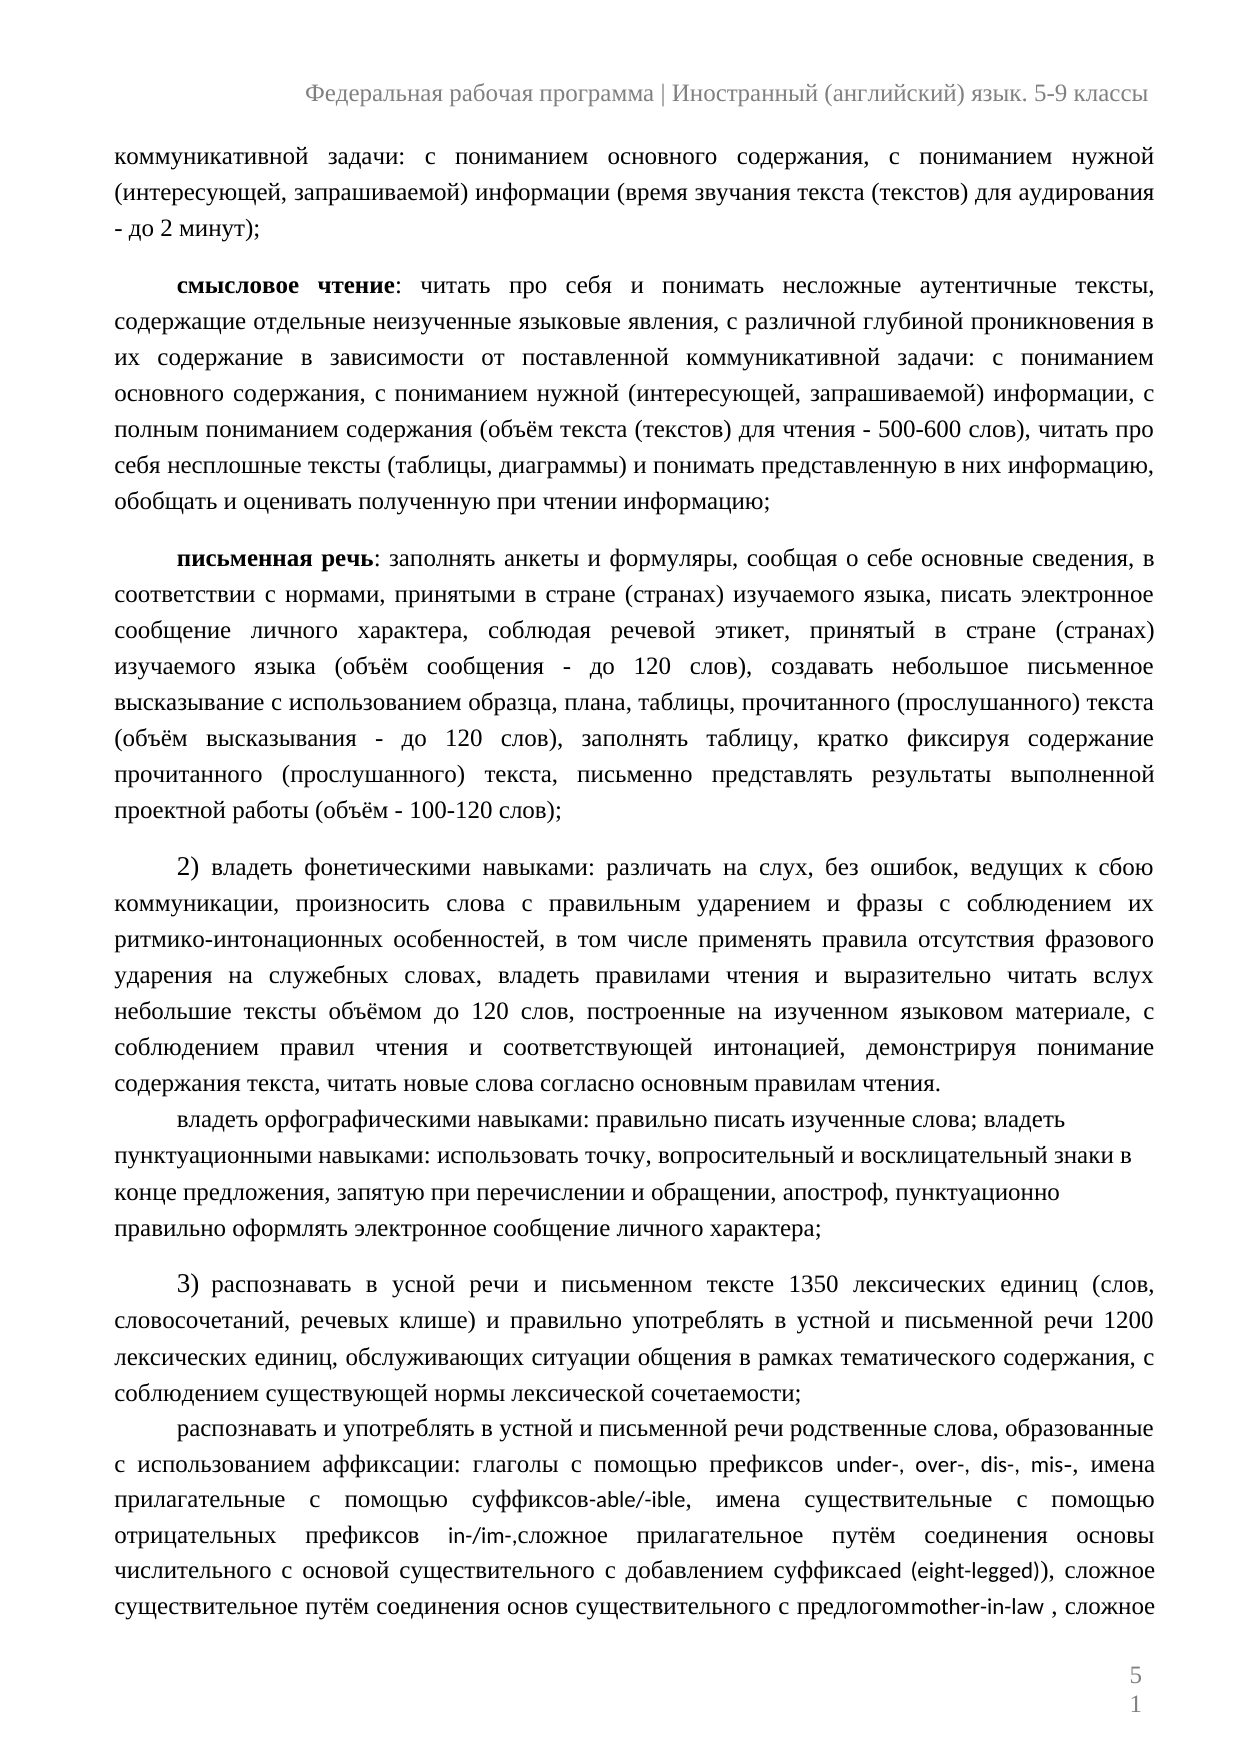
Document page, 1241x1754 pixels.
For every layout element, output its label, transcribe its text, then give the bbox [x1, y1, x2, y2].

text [114, 136, 1155, 244]
text письменная речь: заполнять анкеты и формуляры, сообщая о себе основные сведения, в соответствии с нормами, принятыми в стране (странах) изучаемого языка, писать электронное сообщение личного характера, соблюдая речевой этикет, принятый в стране (странах) изучаемого языка (объём сообщения - до 120 слов), создавать небольшое письменное высказывание с использованием образца, плана, таблицы, прочитанного (прослушанного) текста (объём высказывания - до 120 слов), заполнять таблицу, кратко фиксируя содержание прочитанного (прослушанного) текста, письменно представлять результаты выполненной проектной работы (объём - 100-120 слов); [114, 538, 1155, 826]
text смысловое чтение: читать про себя и понимать несложные аутентичные тексты, содержащие отдельные неизученные языковые явления, с различной глубиной проникновения в их содержание в зависимости от поставленной коммуникативной задачи: с пониманием основного содержания, с пониманием нужной (интересующей, запрашиваемой) информации, с полным пониманием содержания (объём текста (текстов) для чтения - 500-600 слов), читать про себя несплошные тексты (таблицы, диаграммы) и понимать представленную в них информацию, обобщать и оценивать полученную при чтении информацию; [114, 264, 1155, 517]
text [114, 1408, 1155, 1621]
text владеть орфографическими навыками: правильно писать изученные слова; владеть пунктуационными навыками: использовать точку, вопросительный и восклицательный знаки в конце предложения, запятую при перечислении и обращении, апостроф, пунктуационно правильно оформлять электронное сообщение личного характера; [114, 1099, 1155, 1243]
list владеть фонетическими навыками: различать на слух, без ошибок, ведущих к сбою коммуникации, произносить слова с правильным ударением и фразы с соблюдением их ритмико-интонационных особенностей, в том числе применять правила отсутствия фразового ударения на служебных словах, владеть правилами чтения и выразительно читать вслух небольшие тексты объёмом до 120 слов, построенные на изученном языковом материале, с соблюдением правил чтения и соответствующей интонацией, демонстрируя понимание содержания текста, читать новые слова согласно основным правилам чтения. [114, 847, 1155, 1099]
list распознавать в усной речи и письменном тексте 1350 лексических единиц (слов, словосочетаний, речевых клише) и правильно употреблять в устной и письменной речи 1200 лексических единиц, обслуживающих ситуации общения в рамках тематического содержания, с соблюдением существующей нормы лексической сочетаемости; [114, 1264, 1155, 1408]
